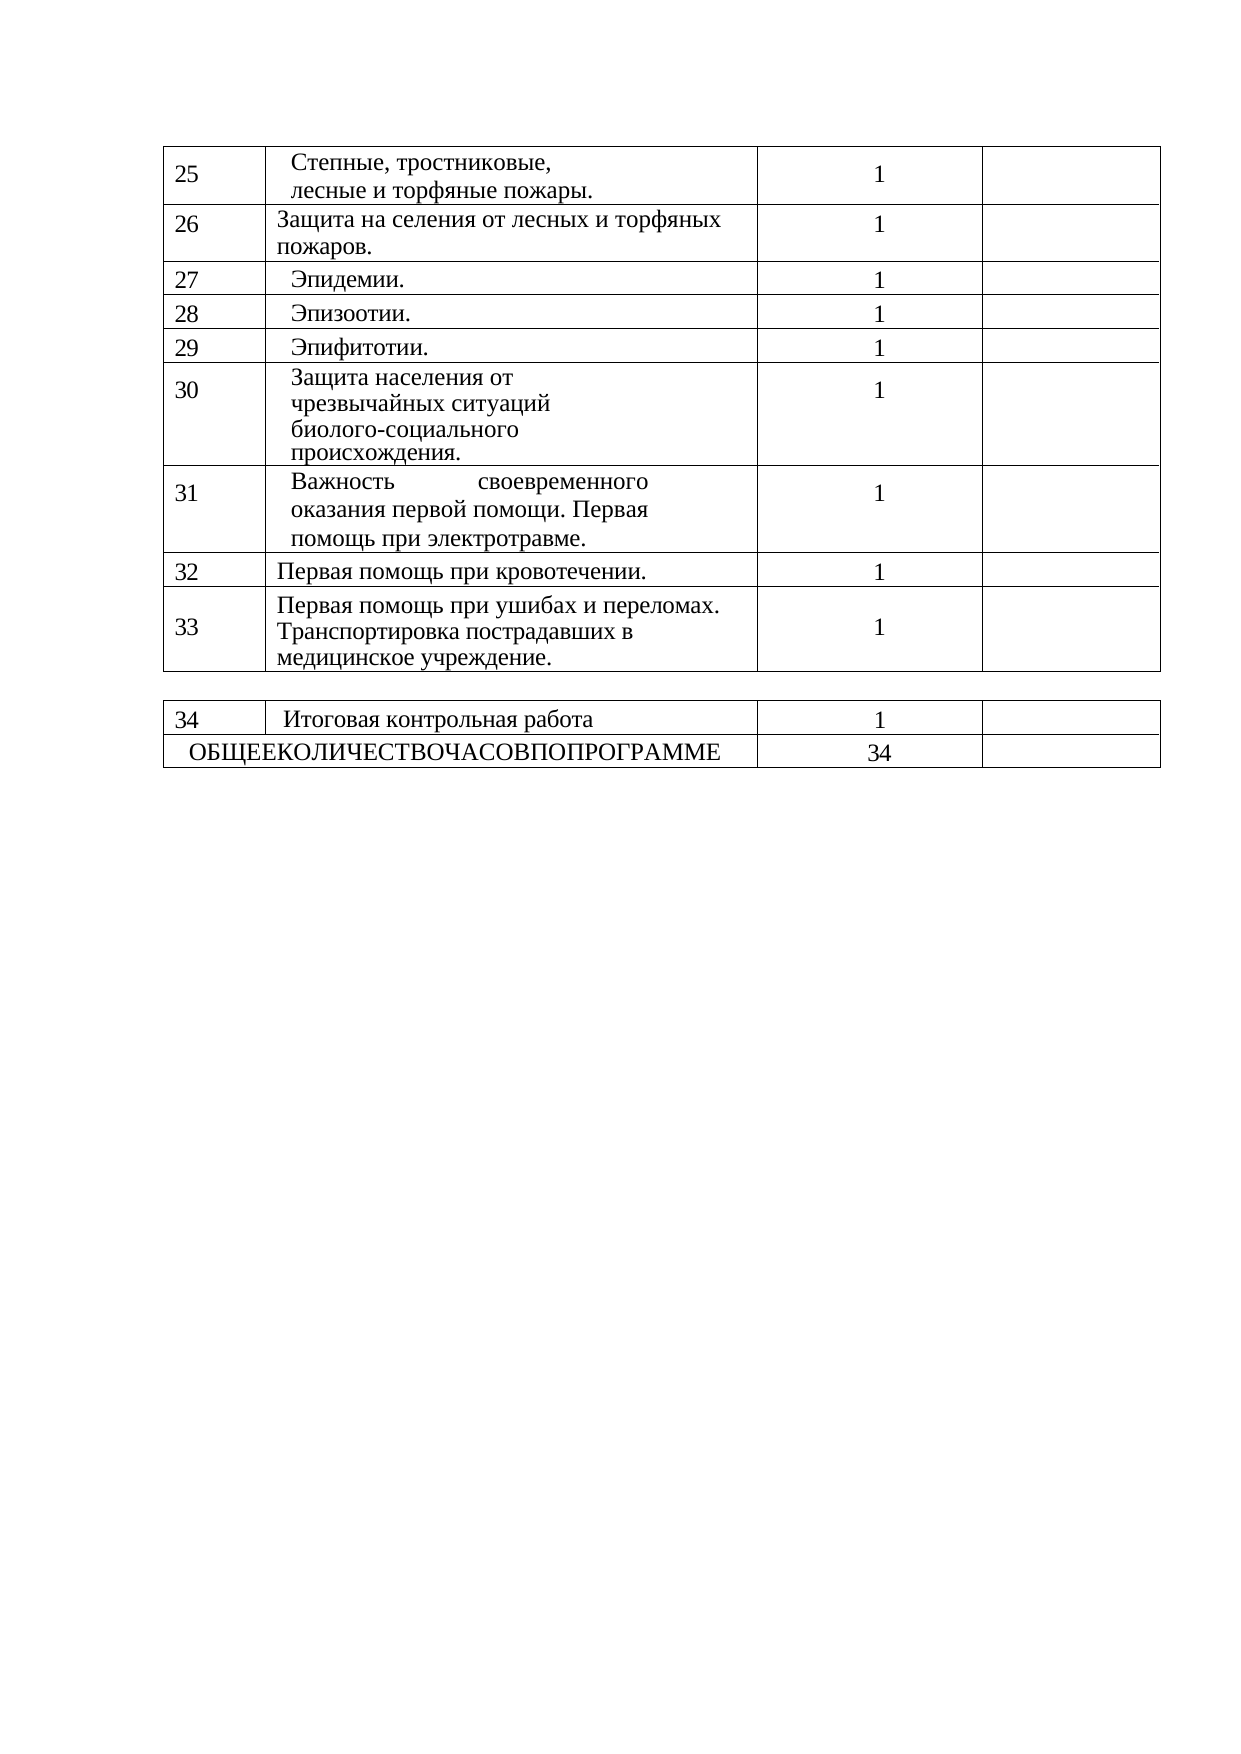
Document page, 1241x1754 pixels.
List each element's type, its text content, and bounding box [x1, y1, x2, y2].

table_cell 34 [758, 735, 982, 767]
table_cell 30 [164, 363, 265, 465]
table_cell 1 [758, 466, 982, 552]
table_cell 25 [164, 147, 265, 204]
table_cell 28 [164, 295, 265, 328]
table_cell [983, 261, 1160, 294]
table_header 34 [164, 701, 265, 734]
table_cell [983, 465, 1160, 552]
table_cell ОБЩЕЕКОЛИЧЕСТВОЧАСОВПОПРОГРАММЕ [164, 735, 757, 767]
table_cell [983, 147, 1160, 204]
table_cell 1 [758, 553, 982, 586]
table_cell 27 [164, 262, 265, 294]
table_cell 1 [758, 587, 982, 671]
table_cell 31 [164, 466, 265, 552]
table_cell Эпифитотии. [266, 329, 757, 362]
table_cell Защита населения от чрезвычайных ситуаций биолого-социального происхождения. [266, 363, 757, 465]
table_cell Защита на селения от лесных и торфяных пожаров. [266, 205, 757, 261]
table_cell 1 [758, 295, 982, 328]
table_cell [983, 586, 1160, 671]
table_cell Степные, тростниковые, лесные и торфяные пожары. [266, 147, 757, 204]
table_cell [983, 204, 1160, 261]
table_cell Эпизоотии. [266, 295, 757, 328]
table_cell 32 [164, 553, 265, 586]
table_cell [983, 362, 1160, 465]
table_cell [983, 552, 1160, 586]
table_header Итоговая контрольная работа [266, 701, 757, 734]
table_cell 1 [758, 262, 982, 294]
table_cell 1 [758, 205, 982, 261]
table_cell [983, 294, 1160, 328]
table_cell Важность своевременного оказания первой помощи. Первая помощь при электротравме. [266, 466, 757, 552]
table_cell [983, 328, 1160, 362]
table_cell 33 [164, 587, 265, 671]
table_header [983, 701, 1160, 734]
table_cell Эпидемии. [266, 262, 757, 294]
table_cell 26 [164, 205, 265, 261]
table_cell 1 [758, 363, 982, 465]
table_cell Первая помощь при ушибах и переломах. Транспортировка пострадавших в медицинское учреждение. [266, 587, 757, 671]
table_cell Первая помощь при кровотечении. [266, 553, 757, 586]
table_cell 1 [758, 147, 982, 204]
table_cell 29 [164, 329, 265, 362]
table_header 1 [758, 701, 982, 734]
table_cell 1 [758, 329, 982, 362]
table_cell [983, 734, 1160, 767]
